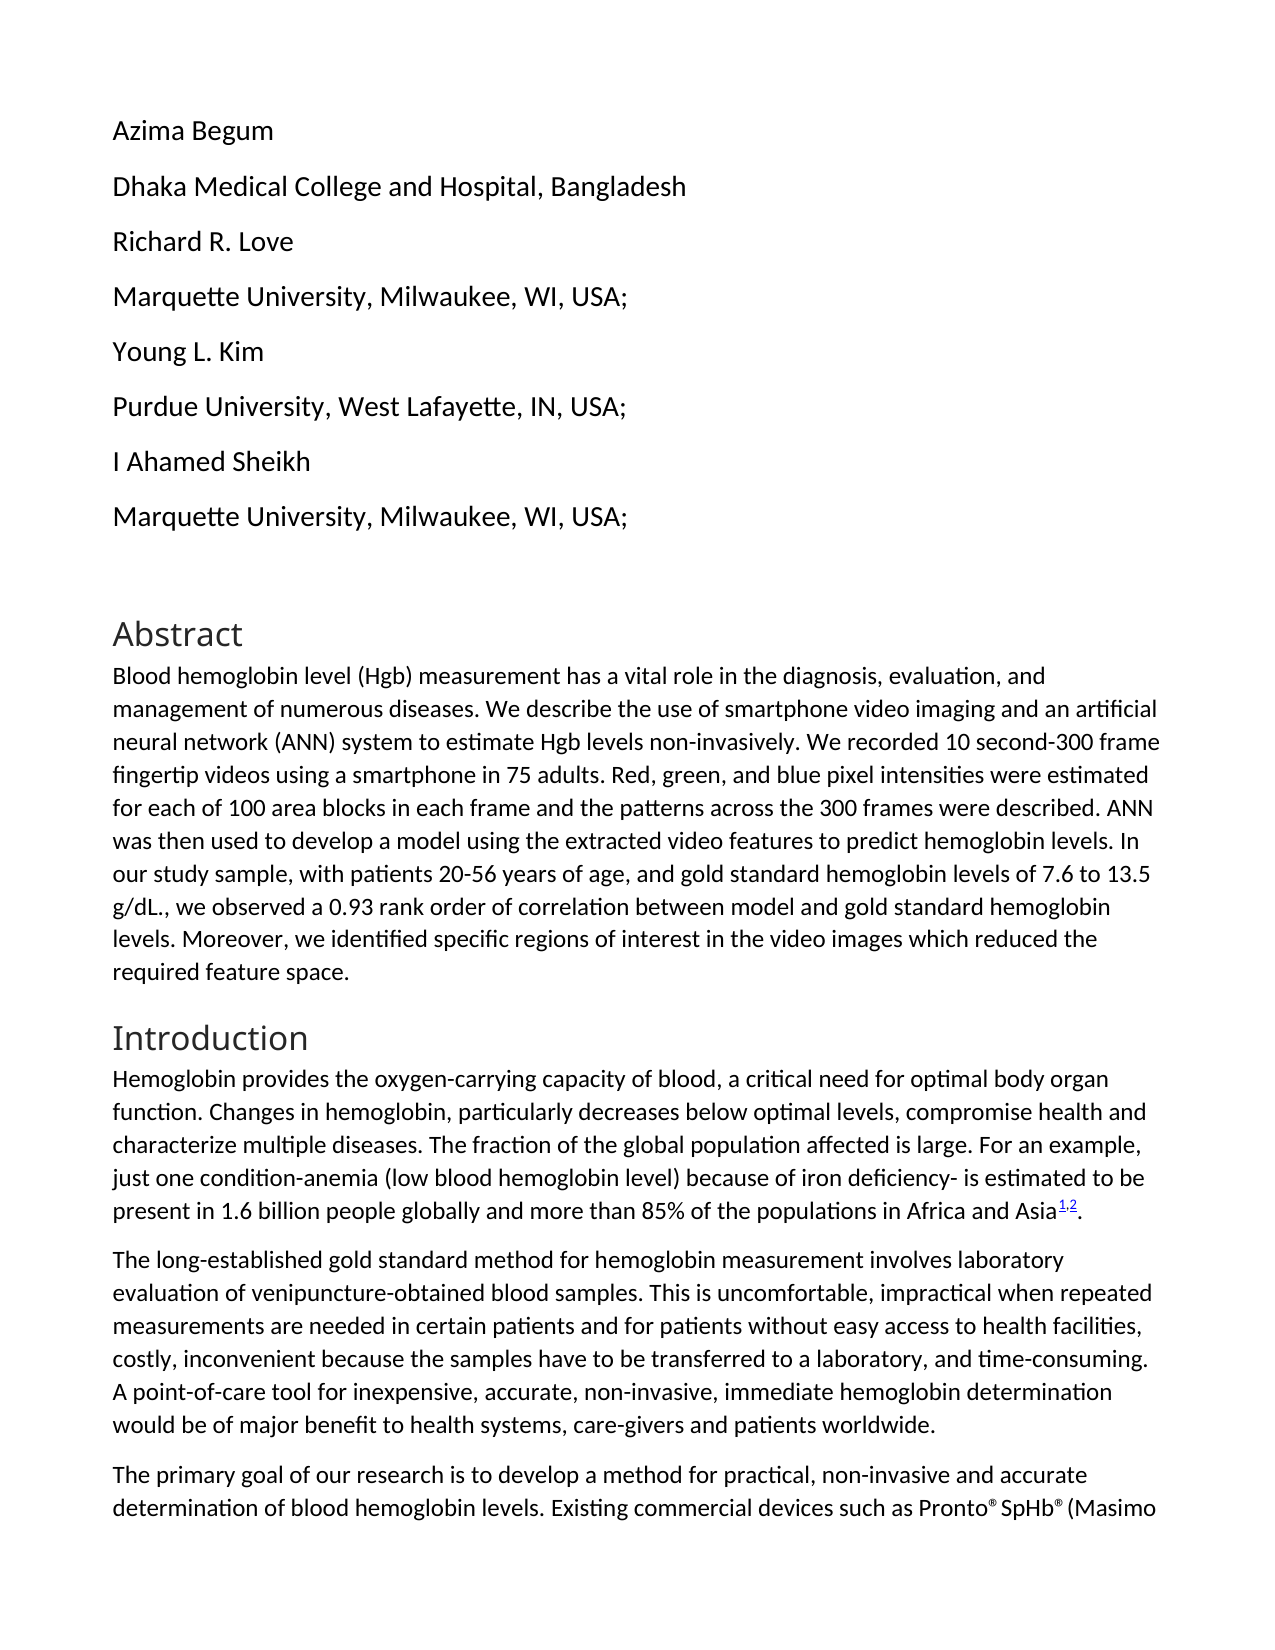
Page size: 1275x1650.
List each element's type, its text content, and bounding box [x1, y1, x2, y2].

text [112, 278, 1162, 313]
text Young L. Kim [112, 333, 1162, 368]
text I Ahamed Sheikh [112, 443, 1162, 479]
text Hemoglobin provides the oxygen-carrying capacity of blood, a critical need for optimal body organ function. Changes in hemoglobin, particularly decreases below optimal levels, compromise health and characterize multiple diseases. The fraction of the global population affected is large. For an example, just one condition-anemia (low blood hemoglobin level) because of iron deficiency- is estimated to be present in 1.6 billion people globally and more than 85% of the populations in Africa and Asia1,2. [112, 1063, 1162, 1226]
subtitle Abstract [112, 611, 1162, 657]
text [112, 1459, 1162, 1522]
text Dhaka Medical College and Hospital, Bangladesh [112, 168, 1162, 203]
text Azima Begum [112, 112, 1162, 148]
text Blood hemoglobin level (Hgb) measurement has a vital role in the diagnosis, evaluation, and management of numerous diseases. We describe the use of smartphone video imaging and an artificial neural network (ANN) system to estimate Hgb levels non-invasively. We recorded 10 second-300 frame fingertip videos using a smartphone in 75 adults. Red, green, and blue pixel intensities were estimated for each of 100 area blocks in each frame and the patterns across the 300 frames were described. ANN was then used to develop a model using the extracted video features to predict hemoglobin levels. In our study sample, with patients 20-56 years of age, and gold standard hemoglobin levels of 7.6 to 13.5 g/dL., we observed a 0.93 rank order of correlation between model and gold standard hemoglobin levels. Moreover, we identified specific regions of interest in the video images which reduced the required feature space. [112, 660, 1162, 987]
text Marquette University, Milwaukee, WI, USA; [112, 498, 1162, 534]
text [112, 388, 1162, 424]
text The long-established gold standard method for hemoglobin measurement involves laboratory evaluation of venipuncture-obtained blood samples. This is uncomfortable, impractical when repeated measurements are needed in certain patients and for patients without easy access to health facilities, costly, inconvenient because the samples have to be transferred to a laboratory, and time-consuming. A point-of-care tool for inexpensive, accurate, non-invasive, immediate hemoglobin determination would be of major benefit to health systems, care-givers and patients worldwide. [112, 1244, 1162, 1440]
text Richard R. Love [112, 223, 1162, 258]
subtitle Introduction [112, 1014, 1162, 1060]
